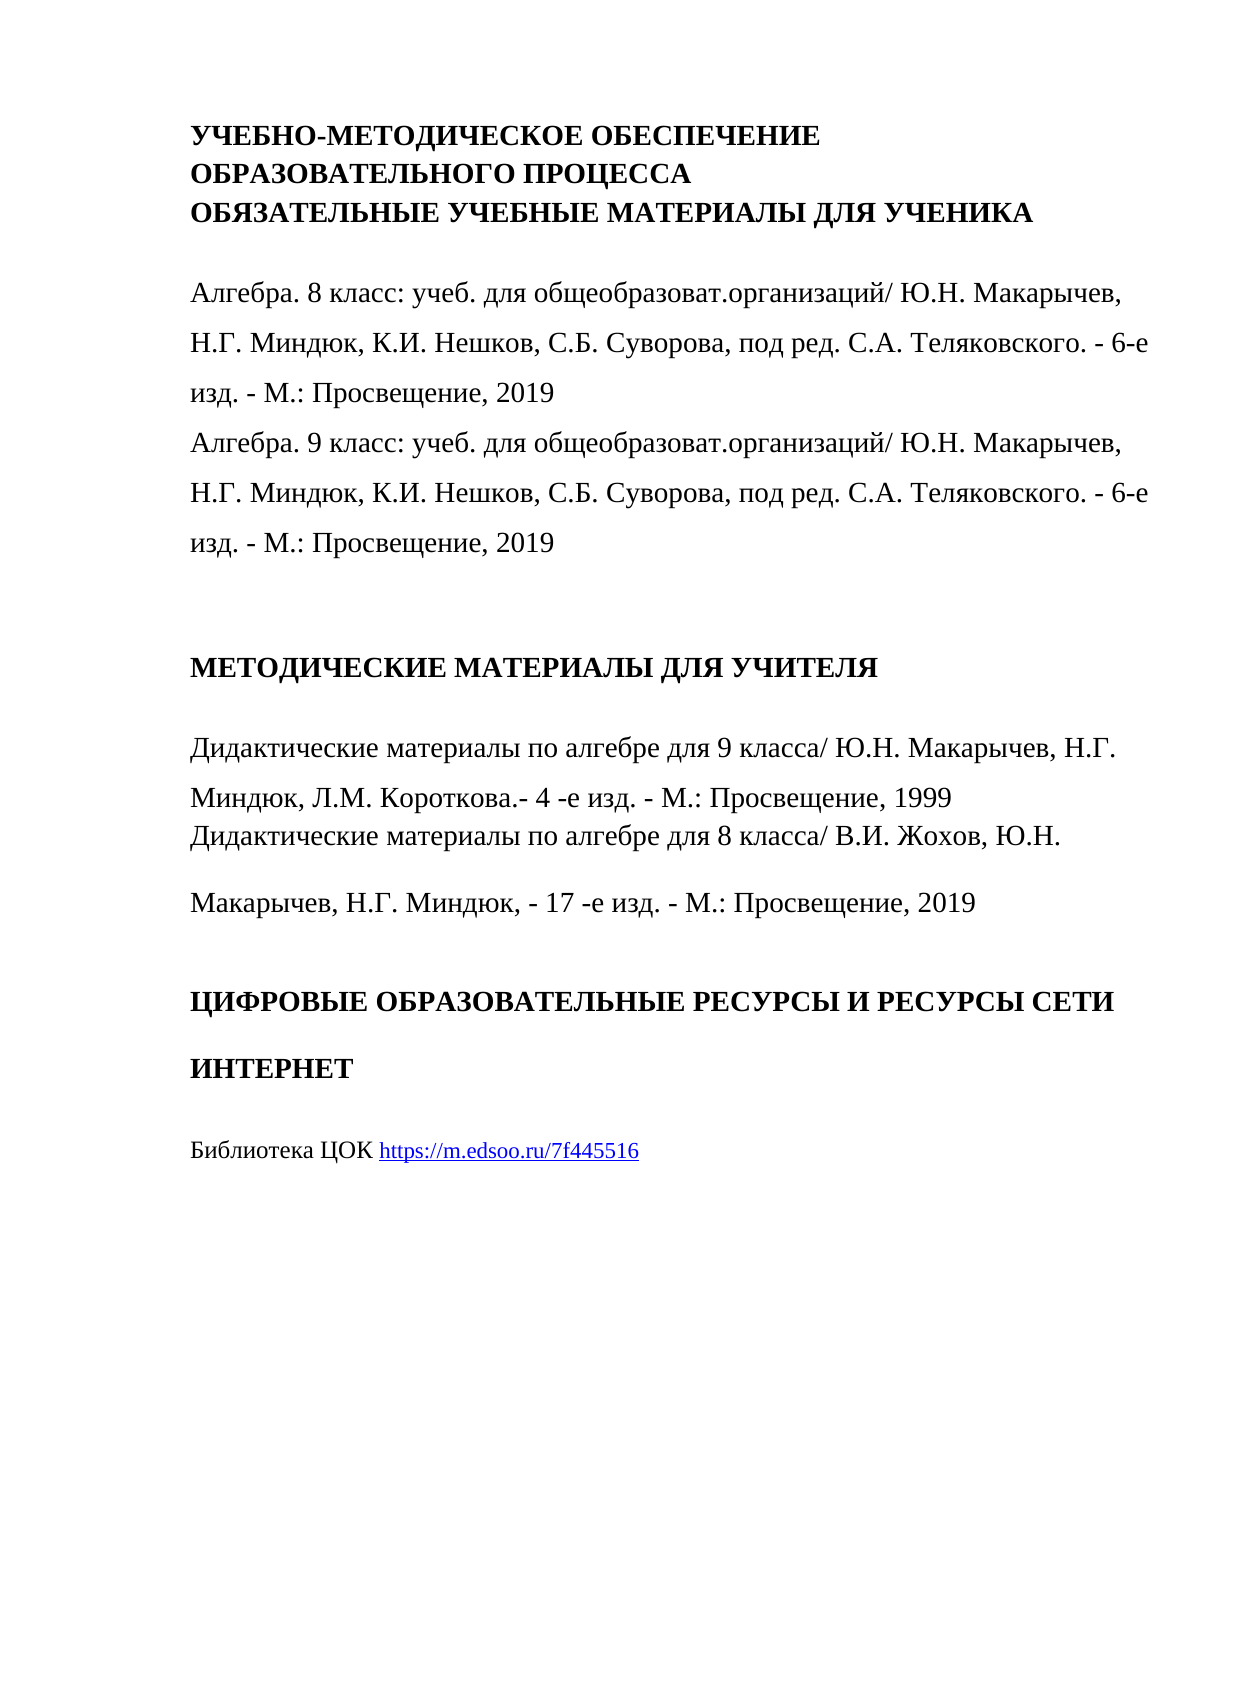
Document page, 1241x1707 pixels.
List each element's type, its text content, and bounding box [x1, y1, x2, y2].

text Дидактические материалы по алгебре для 8 класса/ В.И. Жохов, Ю.Н. Макарычев, Н.Г. Миндюк, - 17 -е изд. - М.: Просвещение, 2019 [190, 818, 1152, 918]
text ЦИФРОВЫЕ ОБРАЗОВАТЕЛЬНЫЕ РЕСУРСЫ И РЕСУРСЫ СЕТИ ИНТЕРНЕТ [190, 984, 1152, 1084]
text ОБЯЗАТЕЛЬНЫЕ УЧЕБНЫЕ МАТЕРИАЛЫ ДЛЯ УЧЕНИКА [190, 195, 1152, 229]
text МЕТОДИЧЕСКИЕ МАТЕРИАЛЫ ДЛЯ УЧИТЕЛЯ [190, 651, 1152, 684]
text Алгебра. 9 класс: учеб. для общеобразоват.организаций/ Ю.Н. Макарычев, Н.Г. Миндюк, К.И. Нешков, С.Б. Суворова, под ред. С.А. Теляковского. - 6-е изд. - М.: Просвещение, 2019 [190, 412, 1152, 562]
text УЧЕБНО-МЕТОДИЧЕСКОЕ ОБЕСПЕЧЕНИЕ ОБРАЗОВАТЕЛЬНОГО ПРОЦЕССА [190, 118, 1152, 190]
text ​Алгебра. 8 класс: учеб. для общеобразоват.организаций/ Ю.Н. Макарычев, Н.Г. Миндюк, К.И. Нешков, С.Б. Суворова, под ред. С.А. Теляковского. - 6-е изд. - М.: Просвещение, 2019 [190, 262, 1152, 412]
text Библиотека ЦОК https://m.edsoo.ru/7f445516 [190, 1118, 1152, 1168]
text ​Дидактические материалы по алгебре для 9 класса/ Ю.Н. Макарычев, Н.Г. Миндюк, Л.М. Короткова.- 4 -е изд. - М.: Просвещение, 1999 [190, 718, 1152, 818]
